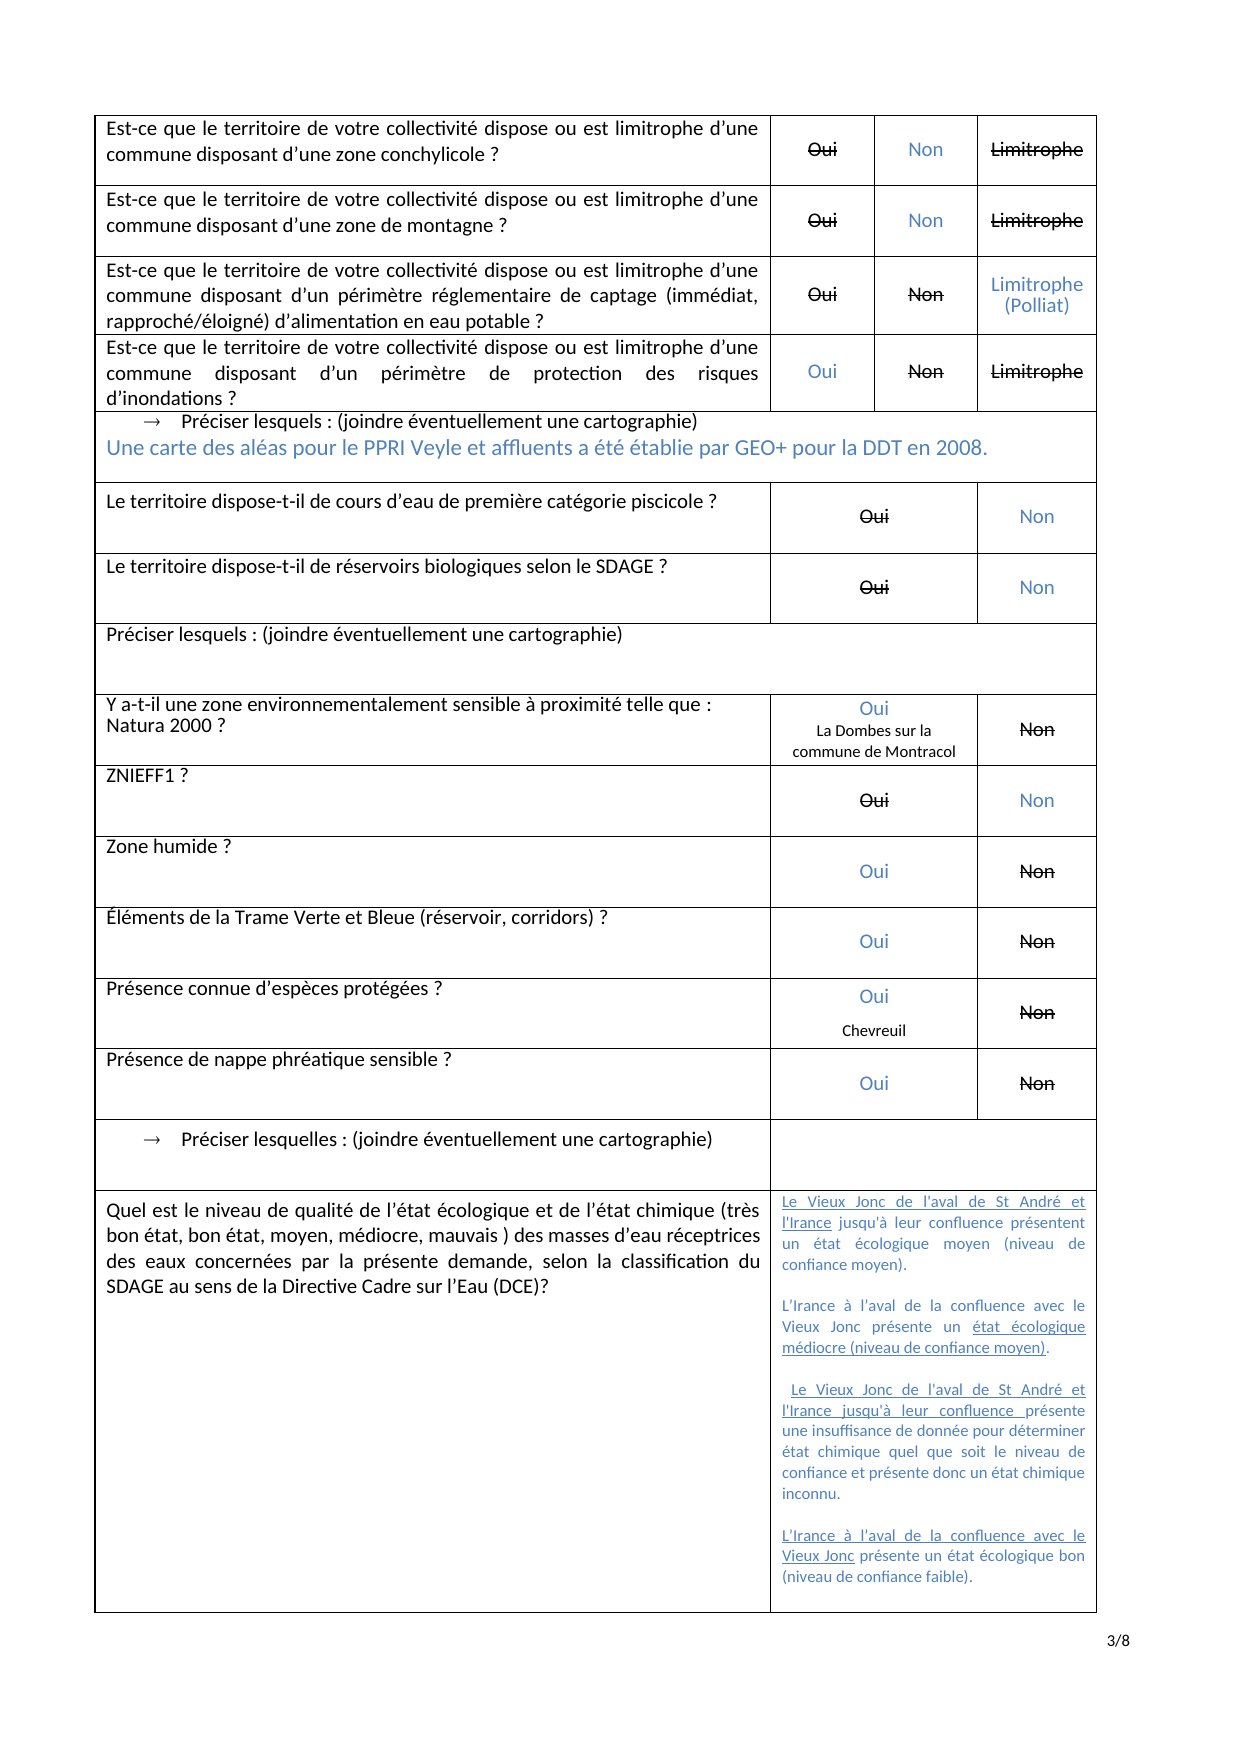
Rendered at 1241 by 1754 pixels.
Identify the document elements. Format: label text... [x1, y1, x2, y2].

table_cell Non [978, 554, 1096, 623]
table_cell Préciser lesquels : (joindre éventuellement une cartographie) Une carte des aléas pour le PPRI Veyle et affluents a été établie par GEO+ pour la DDT en 2008. [96, 412, 1096, 482]
table_cell Oui La Dombes sur la commune de Montracol [771, 695, 977, 765]
table_cell Non [875, 186, 977, 256]
table_cell Oui [771, 766, 977, 836]
table_cell Oui [771, 908, 977, 977]
table_cell Non [875, 335, 977, 411]
table_cell Non [978, 695, 1096, 765]
table_cell Le Vieux Jonc de l'aval de St André et l'Irance jusqu'à leur confluence présentent un état écologique moyen (niveau de confiance moyen). L’Irance à l’aval de la confluence avec le Vieux Jonc présente un état écologique médiocre (niveau de confiance moyen). Le Vieux Jonc de l'aval de St André et l'Irance jusqu'à leur confluence présente une insuffisance de donnée pour déterminer état chimique quel que soit le niveau de confiance et présente donc un état chimique inconnu. L’Irance à l’aval de la confluence avec le Vieux Jonc présente un état écologique bon (niveau de confiance faible). [771, 1191, 1096, 1612]
table_cell Oui [771, 257, 874, 333]
table_cell Présence connue d’espèces protégées ? [96, 979, 770, 1048]
table_cell Non [875, 116, 977, 185]
table_cell Est-ce que le territoire de votre collectivité dispose ou est limitrophe d’une commune disposant d’une zone conchylicole ? [96, 116, 770, 185]
table_cell Oui [771, 1049, 977, 1119]
table_cell Oui Chevreuil [771, 979, 977, 1048]
table_cell Préciser lesquelles : (joindre éventuellement une cartographie) [96, 1120, 770, 1190]
table_cell Non [978, 766, 1096, 836]
table_cell Limitrophe (Polliat) [978, 257, 1096, 333]
table_cell Oui [771, 483, 977, 552]
table_cell Non [875, 257, 977, 333]
table_cell Est-ce que le territoire de votre collectivité dispose ou est limitrophe d’une commune disposant d’une zone de montagne ? [96, 186, 770, 256]
table_cell Non [978, 908, 1096, 977]
table_cell Le territoire dispose-t-il de réservoirs biologiques selon le SDAGE ? [96, 554, 770, 623]
table_cell Est-ce que le territoire de votre collectivité dispose ou est limitrophe d’une commune disposant d’un périmètre réglementaire de captage (immédiat, rapproché/éloigné) d’alimentation en eau potable ? [96, 257, 770, 333]
table_cell Limitrophe [978, 335, 1096, 411]
table_cell Oui [771, 837, 977, 907]
table_cell Non [978, 483, 1096, 552]
table_cell Oui [771, 186, 874, 256]
table_cell Éléments de la Trame Verte et Bleue (réservoir, corridors) ? [96, 908, 770, 977]
table_cell Limitrophe [978, 186, 1096, 256]
table_cell Présence de nappe phréatique sensible ? [96, 1049, 770, 1119]
table_cell Quel est le niveau de qualité de l’état écologique et de l’état chimique (très bon état, bon état, moyen, médiocre, mauvais ) des masses d’eau réceptrices des eaux concernées par la présente demande, selon la classification du SDAGE au sens de la Directive Cadre sur l’Eau (DCE)? [96, 1191, 770, 1612]
table_cell ZNIEFF1 ? [96, 766, 770, 836]
table_cell Non [978, 837, 1096, 907]
table_cell Préciser lesquels : (joindre éventuellement une cartographie) [96, 624, 1096, 694]
table_cell Non [978, 1049, 1096, 1119]
table_cell Est-ce que le territoire de votre collectivité dispose ou est limitrophe d’une commune disposant d’un périmètre de protection des risques d’inondations ? [96, 335, 770, 411]
table_cell Zone humide ? [96, 837, 770, 907]
table_cell Limitrophe [978, 116, 1096, 185]
table_cell Non [978, 979, 1096, 1048]
table_cell Oui [771, 116, 874, 185]
table_cell Oui [771, 554, 977, 623]
table_cell Oui [771, 335, 874, 411]
table_cell Le territoire dispose-t-il de cours d’eau de première catégorie piscicole ? [96, 483, 770, 552]
table_cell [771, 1120, 1096, 1190]
table_cell Y a-t-il une zone environnementalement sensible à proximité telle que : Natura 2000 ? [96, 695, 770, 765]
